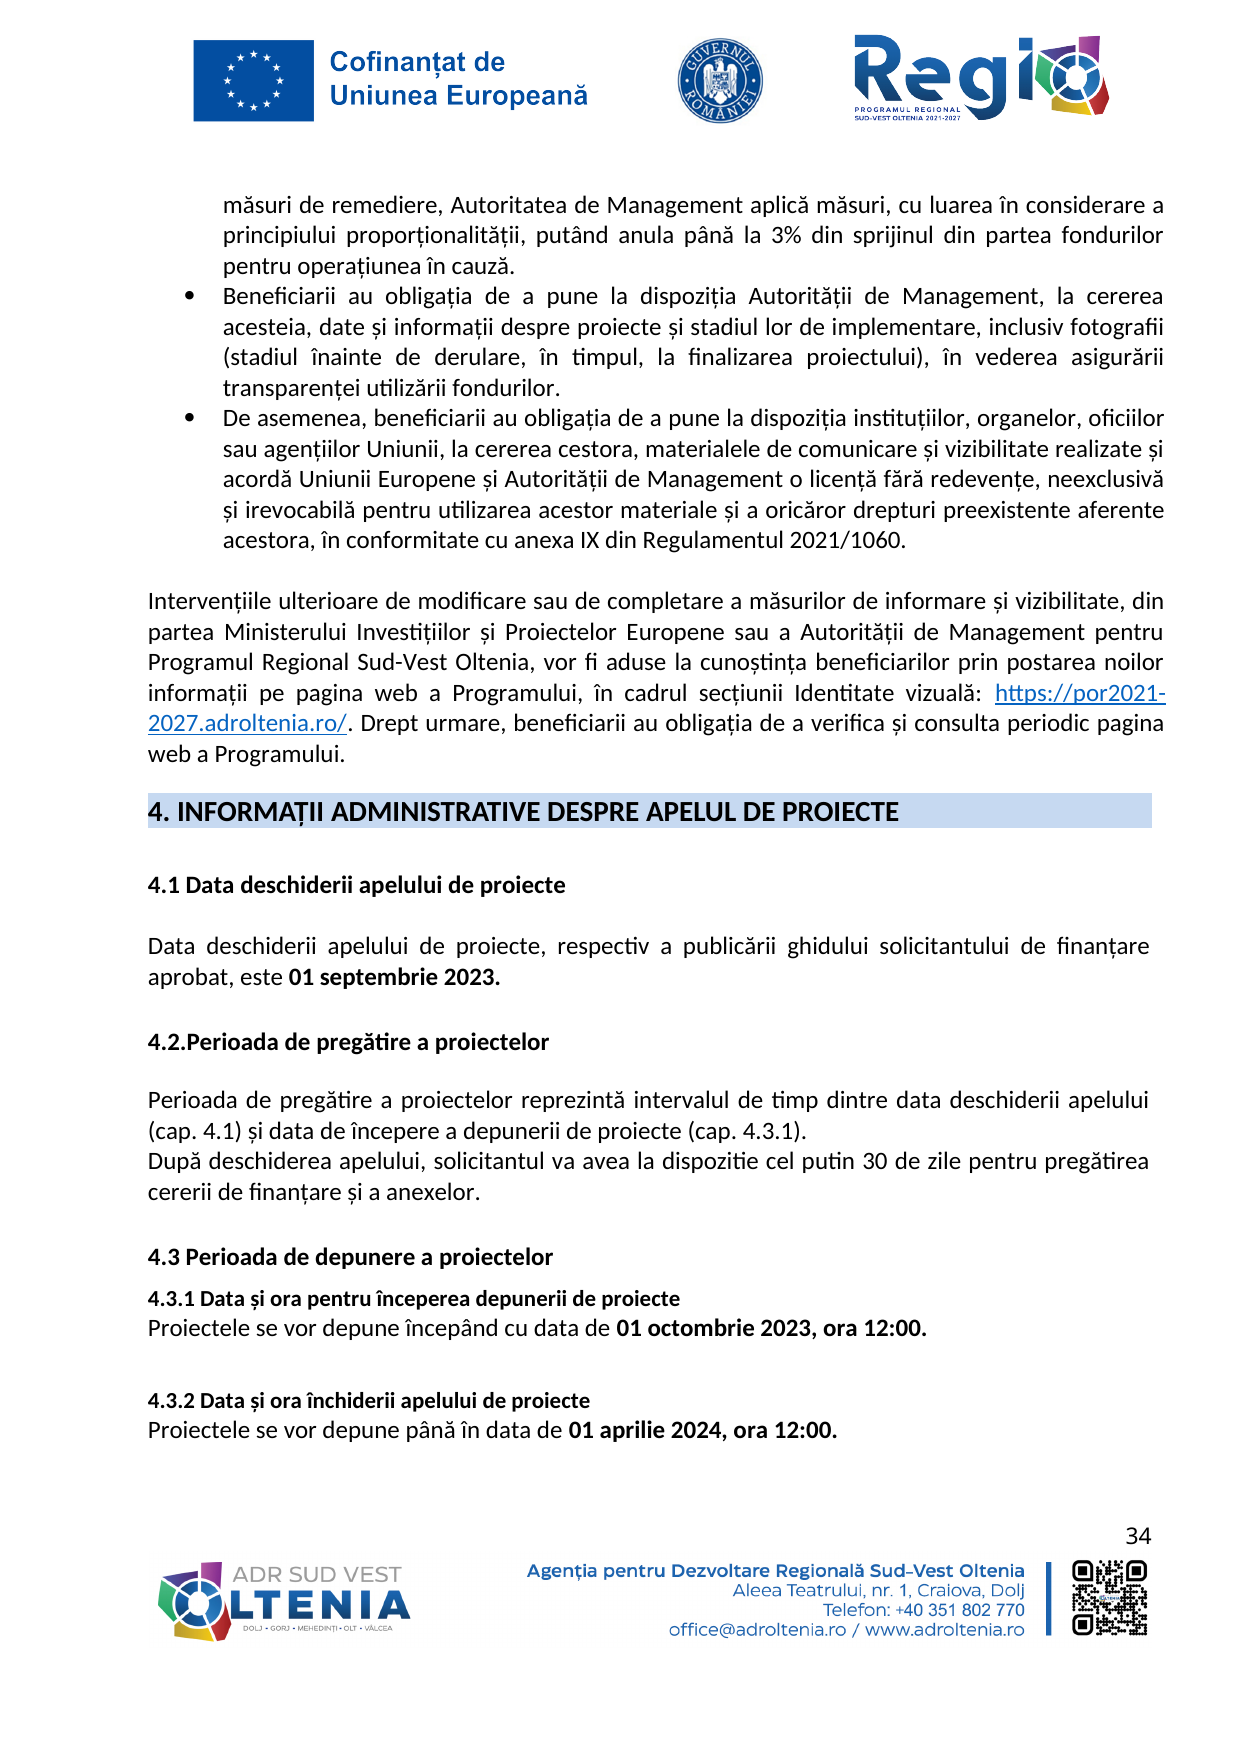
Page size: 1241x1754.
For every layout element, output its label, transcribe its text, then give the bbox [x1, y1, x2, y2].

text Data deschiderii apelului de proiecte, respectiv a publicării ghidului solicitantului de finanțare aprobat, este 01 septembrie 2023. [148, 930, 1152, 991]
list De asemenea, beneficiarii au obligația de a pune la dispoziția instituțiilor, organelor, oficiilor sau agențiilor Uniunii, la cererea cestora, materialele de comunicare și vizibilitate realizate și acordă Uniunii Europene și Autorității de Management o licență fără redevențe, neexclusivă și irevocabilă pentru utilizarea acestor materiale și a oricăror drepturi preexistente aferente acestora, în conformitate cu anexa IX din Regulamentul 2021/1060. [185, 402, 1166, 555]
list Beneficiarii au obligația de a pune la dispoziția Autorității de Management, la cererea acesteia, date și informații despre proiecte și stadiul lor de implementare, inclusiv fotografii (stadiul înainte de derulare, în timpul, la finalizarea proiectului), în vederea asigurării transparenței utilizării fondurilor. [185, 280, 1166, 402]
text Intervențiile ulterioare de modificare sau de completare a măsurilor de informare și vizibilitate, din partea Ministerului Investițiilor și Proiectelor Europene sau a Autorității de Management pentru Programul Regional Sud-Vest Oltenia, vor fi aduse la cunoștința beneficiarilor prin postarea noilor informații pe pagina web a Programului, în cadrul secțiunii Identitate vizuală: https://por2021-2027.adroltenia.ro/. Drept urmare, beneficiarii au obligația de a verifica și consulta periodic pagina web a Programului. [148, 586, 1166, 769]
picture [148, 1551, 1152, 1648]
text După deschiderea apelului, solicitantul va avea la dispozitie cel putin 30 de zile pentru pregătirea cererii de finanțare și a anexelor. [148, 1146, 1152, 1207]
subtitle 4.2.Perioada de pregătire a proiectelor [148, 1026, 1152, 1056]
text Perioada de pregătire a proiectelor reprezintă intervalul de timp dintre data deschiderii apelului (cap. 4.1) și data de începere a depunerii de proiecte (cap. 4.3.1). [148, 1084, 1152, 1146]
text Proiectele se vor depune până în data de 01 aprilie 2024, ora 12:00. [148, 1414, 1152, 1445]
picture [674, 36, 768, 126]
subtitle 4.3.1 Data și ora pentru începerea depunerii de proiecte [148, 1284, 1152, 1312]
subtitle 4. INFORMAȚII ADMINISTRATIVE DESPRE APELUL DE PROIECTE [148, 793, 1152, 828]
picture [852, 34, 1111, 123]
picture [188, 35, 590, 125]
subtitle 4.3.2 Data și ora închiderii apelului de proiecte [148, 1387, 1152, 1414]
text Proiectele se vor depune începând cu data de 01 octombrie 2023, ora 12:00. [148, 1312, 1152, 1343]
subtitle 4.1 Data deschiderii apelului de proiecte [148, 869, 1152, 900]
text 4.3 Perioada de depunere a proiectelor [148, 1241, 1152, 1272]
